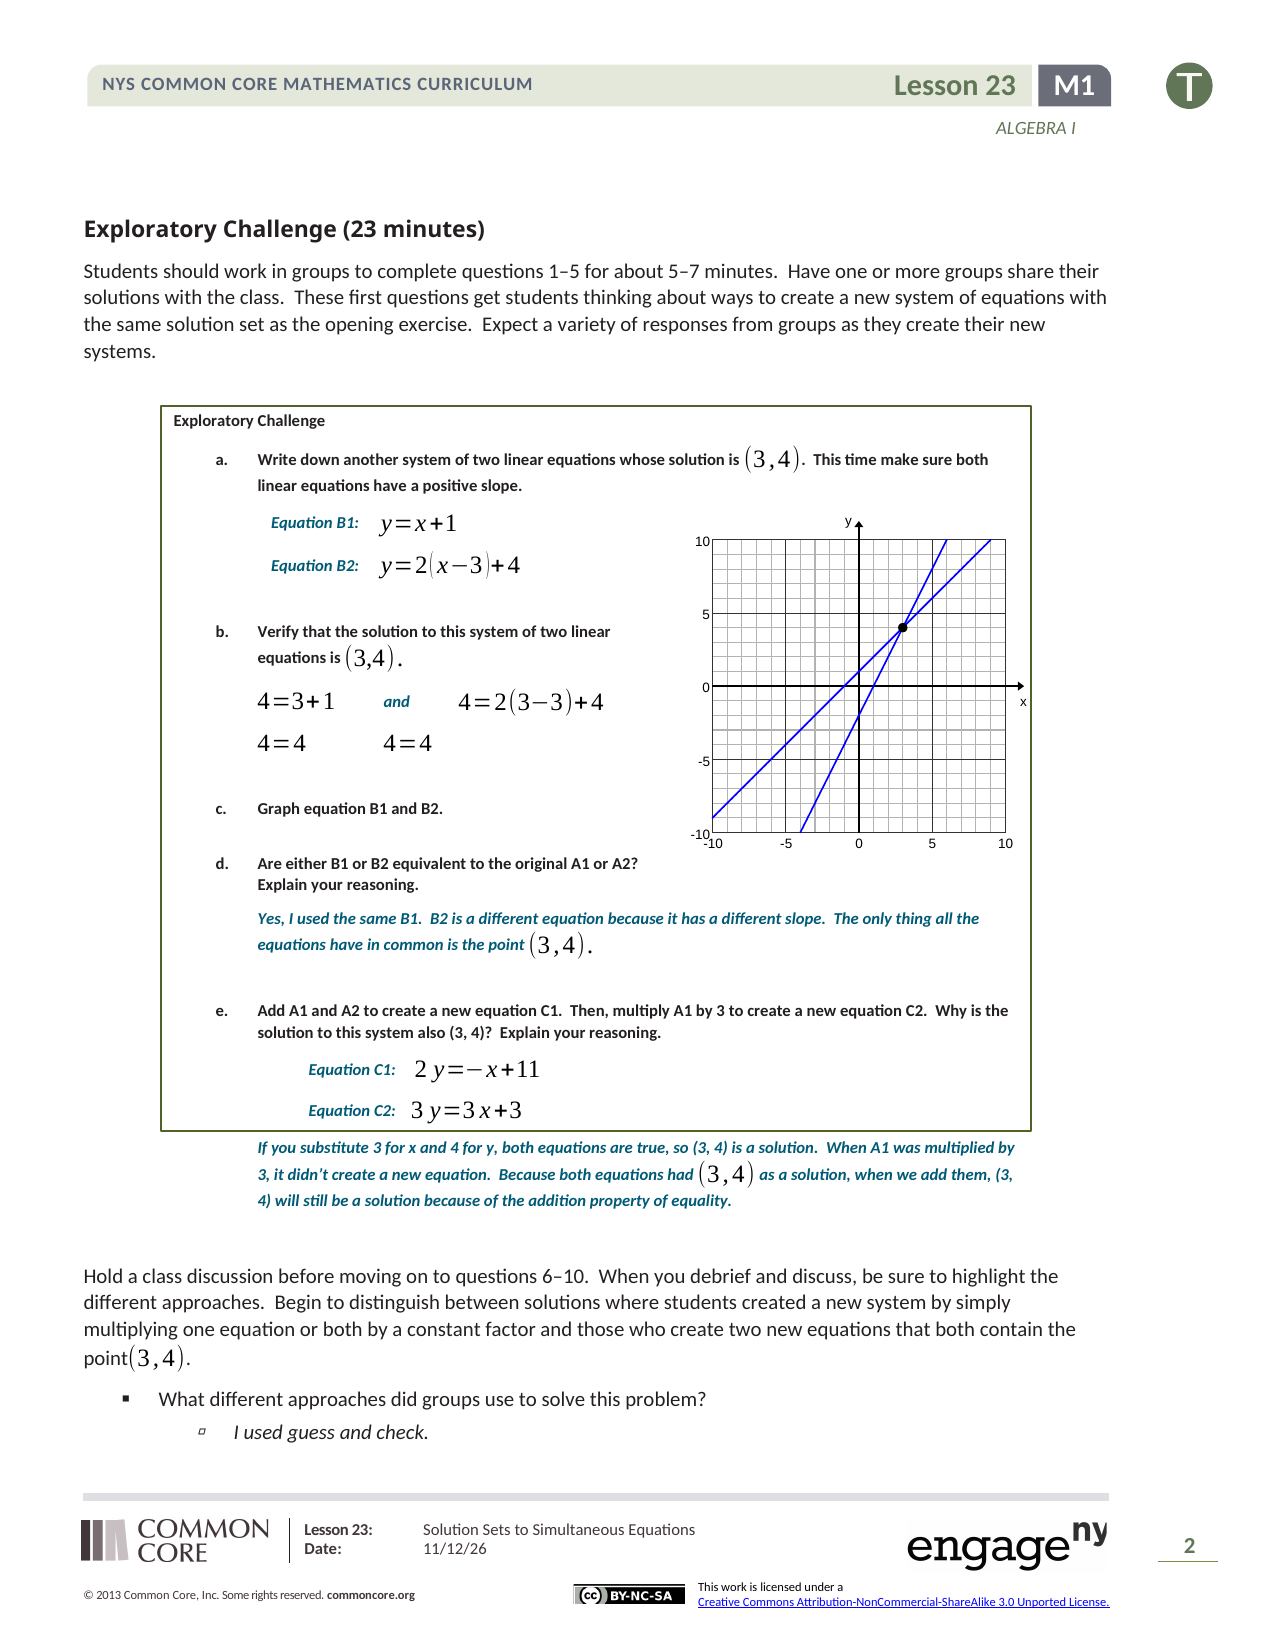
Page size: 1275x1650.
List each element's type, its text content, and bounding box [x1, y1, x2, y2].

text Exploratory Challenge (23 minutes) [83, 212, 1108, 244]
text Equation B2: [173, 550, 1018, 581]
text Yes, I used the same B1. B2 is a different equation because it has a different slope. The only thing all the equations have in common is the point [257, 908, 1018, 960]
text and [257, 686, 1018, 716]
list Add A1 and A2 to create a new equation C1. Then, multiply A1 by 3 to create a new equation C2. Why is the solution to this system also (3, 4)? Explain your reasoning. [215, 1001, 1018, 1042]
text Equation B1: [173, 509, 1018, 537]
picture [81, 1517, 269, 1562]
text Equation C1: [257, 1056, 1018, 1083]
text What different approaches did groups use to solve this problem? [121, 1387, 1108, 1412]
text Equation C2: [257, 1097, 1018, 1124]
text If you substitute 3 for x and 4 for y, both equations are true, so (3, 4) is a solution. When A1 was multiplied by 3, it didn’t create a new equation. Because both equations had as a solution, when we add them, (3, 4) will still be a solution because of the addition property of equality. [257, 1138, 1018, 1210]
list Write down another system of two linear equations whose solution is . This time make sure both linear equations have a positive slope. [215, 444, 1018, 496]
list Verify that the solution to this system of two linear equations is [215, 622, 1018, 673]
picture [906, 1518, 1107, 1573]
text Hold a class discussion before moving on to questions 6–10. When you debrief and discuss, be sure to highlight the different approaches. Begin to distinguish between solutions where students created a new system by simply multiplying one equation or both by a constant factor and those who create two new equations that both contain the point. [83, 1263, 1108, 1373]
list Are either B1 or B2 equivalent to the original A1 or A2? Explain your reasoning. [215, 853, 1018, 895]
list I used guess and check. [196, 1419, 1108, 1445]
text Exploratory Challenge [173, 411, 1018, 431]
list Graph equation B1 and B2. [215, 798, 1018, 819]
picture [572, 1584, 685, 1604]
text Students should work in groups to complete questions 1–5 for about 5–7 minutes. Have one or more groups share their solutions with the class. These first questions get students thinking about ways to create a new system of equations with the same solution set as the opening exercise. Expect a variety of responses from groups as they create their new systems. [83, 258, 1108, 363]
